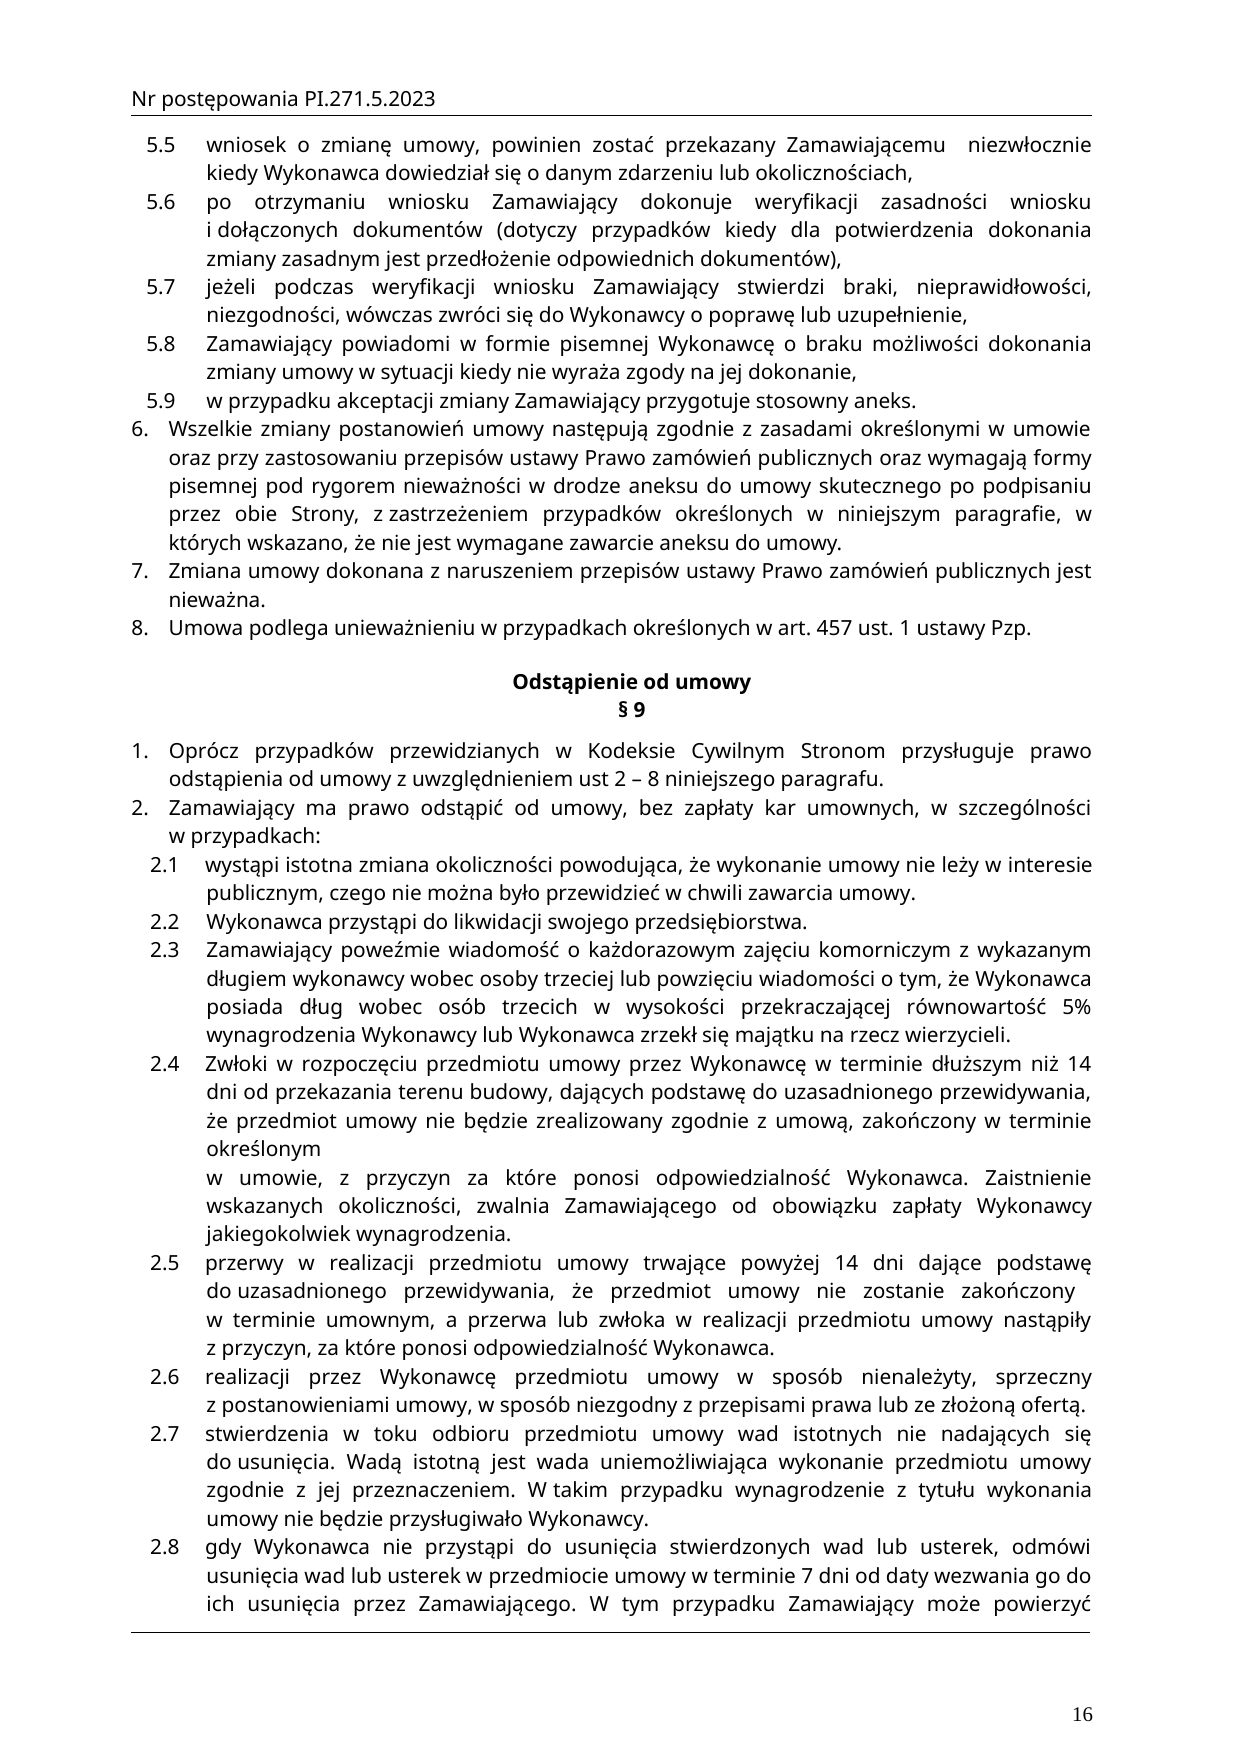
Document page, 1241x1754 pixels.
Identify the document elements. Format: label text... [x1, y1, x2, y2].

list realizacji przez Wykonawcę przedmiotu umowy w sposób nienależyty, sprzeczny z postanowieniami umowy, w sposób niezgodny z przepisami prawa lub ze złożoną ofertą. [150, 1362, 1092, 1419]
list Wykonawca przystąpi do likwidacji swojego przedsiębiorstwa. [150, 907, 1092, 935]
list Zwłoki w rozpoczęciu przedmiotu umowy przez Wykonawcę w terminie dłuższym niż 14 dni od przekazania terenu budowy, dających podstawę do uzasadnionego przewidywania, że przedmiot umowy nie będzie zrealizowany zgodnie z umową, zakończony w terminie określonym w umowie, z przyczyn za które ponosi odpowiedzialność Wykonawca. Zaistnienie wskazanych okoliczności, zwalnia Zamawiającego od obowiązku zapłaty Wykonawcy jakiegokolwiek wynagrodzenia. [150, 1049, 1092, 1248]
list po otrzymaniu wniosku Zamawiający dokonuje weryfikacji zasadności wniosku i dołączonych dokumentów (dotyczy przypadków kiedy dla potwierdzenia dokonania zmiany zasadnym jest przedłożenie odpowiednich dokumentów), [146, 187, 1092, 272]
list Oprócz przypadków przewidzianych w Kodeksie Cywilnym Stronom przysługuje prawo odstąpienia od umowy z uwzględnieniem ust 2 – 8 niniejszego paragrafu. [131, 736, 1092, 793]
list Zamawiający ma prawo odstąpić od umowy, bez zapłaty kar umownych, w szczególności w przypadkach: [131, 793, 1092, 850]
subtitle § 9 [171, 695, 1092, 724]
list Zmiana umowy dokonana z naruszeniem przepisów ustawy Prawo zamówień publicznych jest nieważna. [131, 556, 1092, 613]
list w przypadku akceptacji zmiany Zamawiający przygotuje stosowny aneks. [146, 386, 1092, 414]
list przerwy w realizacji przedmiotu umowy trwające powyżej 14 dni dające podstawę do uzasadnionego przewidywania, że przedmiot umowy nie zostanie zakończony w terminie umownym, a przerwa lub zwłoka w realizacji przedmiotu umowy nastąpiły z przyczyn, za które ponosi odpowiedzialność Wykonawca. [150, 1248, 1092, 1362]
list wystąpi istotna zmiana okoliczności powodująca, że wykonanie umowy nie leży w interesie publicznym, czego nie można było przewidzieć w chwili zawarcia umowy. [150, 850, 1092, 907]
list wniosek o zmianę umowy, powinien zostać przekazany Zamawiającemu niezwłocznie kiedy Wykonawca dowiedział się o danym zdarzeniu lub okolicznościach, [146, 130, 1092, 187]
subtitle Odstąpienie od umowy [171, 667, 1092, 695]
list Zamawiający poweźmie wiadomość o każdorazowym zajęciu komorniczym z wykazanym długiem wykonawcy wobec osoby trzeciej lub powzięciu wiadomości o tym, że Wykonawca posiada dług wobec osób trzecich w wysokości przekraczającej równowartość 5% wynagrodzenia Wykonawcy lub Wykonawca zrzekł się majątku na rzecz wierzycieli. [150, 935, 1092, 1049]
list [150, 1532, 1092, 1618]
list Umowa podlega unieważnieniu w przypadkach określonych w art. 457 ust. 1 ustawy Pzp. [131, 613, 1092, 642]
list Zamawiający powiadomi w formie pisemnej Wykonawcę o braku możliwości dokonania zmiany umowy w sytuacji kiedy nie wyraża zgody na jej dokonanie, [146, 329, 1092, 386]
list Wszelkie zmiany postanowień umowy następują zgodnie z zasadami określonymi w umowie oraz przy zastosowaniu przepisów ustawy Prawo zamówień publicznych oraz wymagają formy pisemnej pod rygorem nieważności w drodze aneksu do umowy skutecznego po podpisaniu przez obie Strony, z zastrzeżeniem przypadków określonych w niniejszym paragrafie, w których wskazano, że nie jest wymagane zawarcie aneksu do umowy. [131, 414, 1092, 556]
list stwierdzenia w toku odbioru przedmiotu umowy wad istotnych nie nadających się do usunięcia. Wadą istotną jest wada uniemożliwiająca wykonanie przedmiotu umowy zgodnie z jej przeznaczeniem. W takim przypadku wynagrodzenie z tytułu wykonania umowy nie będzie przysługiwało Wykonawcy. [150, 1419, 1092, 1532]
list jeżeli podczas weryfikacji wniosku Zamawiający stwierdzi braki, nieprawidłowości, niezgodności, wówczas zwróci się do Wykonawcy o poprawę lub uzupełnienie, [146, 272, 1092, 329]
